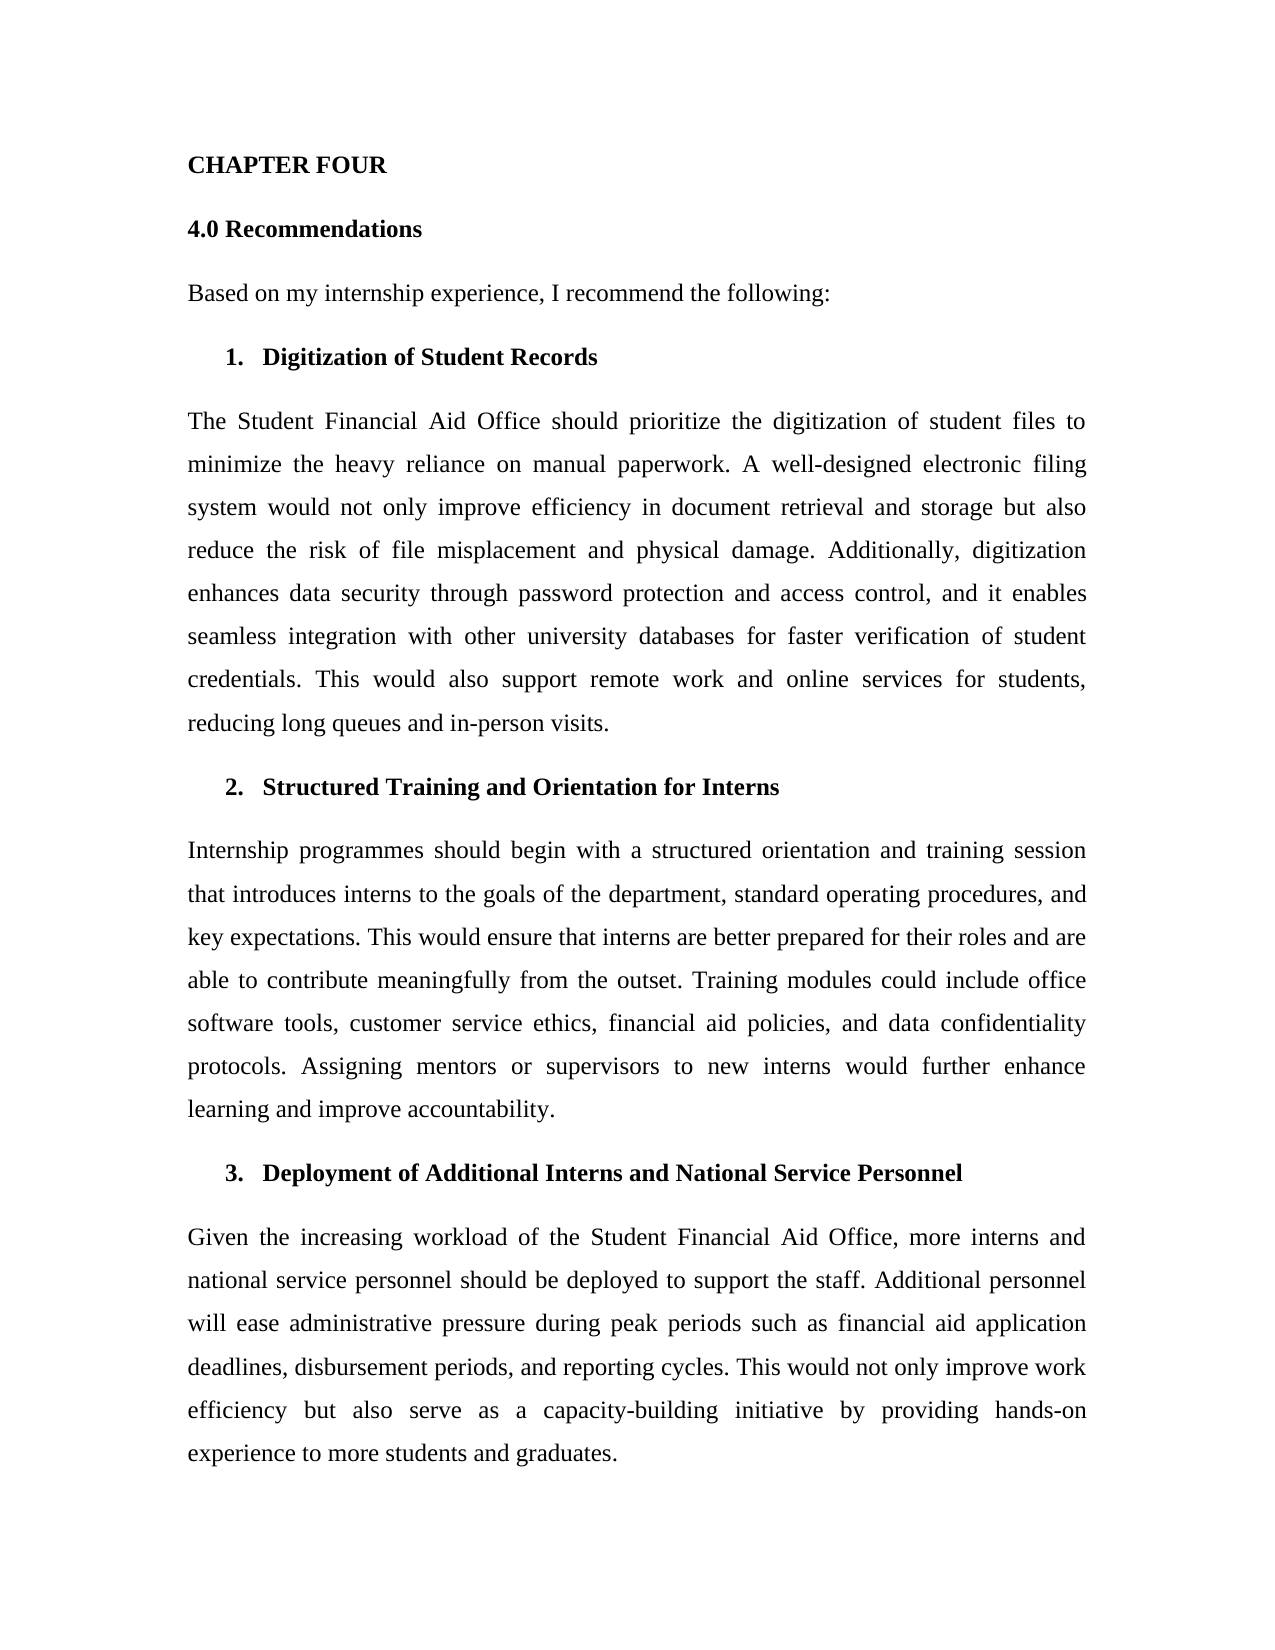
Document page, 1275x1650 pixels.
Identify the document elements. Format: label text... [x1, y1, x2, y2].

list Deployment of Additional Interns and National Service Personnel [225, 1158, 1087, 1187]
list Digitization of Student Records [225, 342, 1087, 371]
text Based on my internship experience, I recommend the following: [187, 278, 1087, 307]
text The Student Financial Aid Office should prioritize the digitization of student files to minimize the heavy reliance on manual paperwork. A well-designed electronic filing system would not only improve efficiency in document retrieval and storage but also reduce the risk of file misplacement and physical damage. Additionally, digitization enhances data security through password protection and access control, and it enables seamless integration with other university databases for faster verification of student credentials. This would also support remote work and online services for students, reducing long queues and in-person visits. [187, 406, 1087, 736]
text Internship programmes should begin with a structured orientation and training session that introduces interns to the goals of the department, standard operating procedures, and key expectations. This would ensure that interns are better prepared for their roles and are able to contribute meaningfully from the outset. Training modules could include office software tools, customer service ethics, financial aid policies, and data confidentiality protocols. Assigning mentors or supervisors to new interns would further enhance learning and improve accountability. [187, 836, 1087, 1123]
text 4.0 Recommendations [187, 214, 1087, 243]
text Given the increasing workload of the Student Financial Aid Office, more interns and national service personnel should be deployed to support the staff. Additional personnel will ease administrative pressure during peak periods such as financial aid application deadlines, disbursement periods, and reporting cycles. This would not only improve work efficiency but also serve as a capacity-building initiative by providing hands-on experience to more students and graduates. [187, 1222, 1087, 1467]
list Structured Training and Orientation for Interns [225, 772, 1087, 800]
text CHAPTER FOUR [187, 150, 1087, 179]
